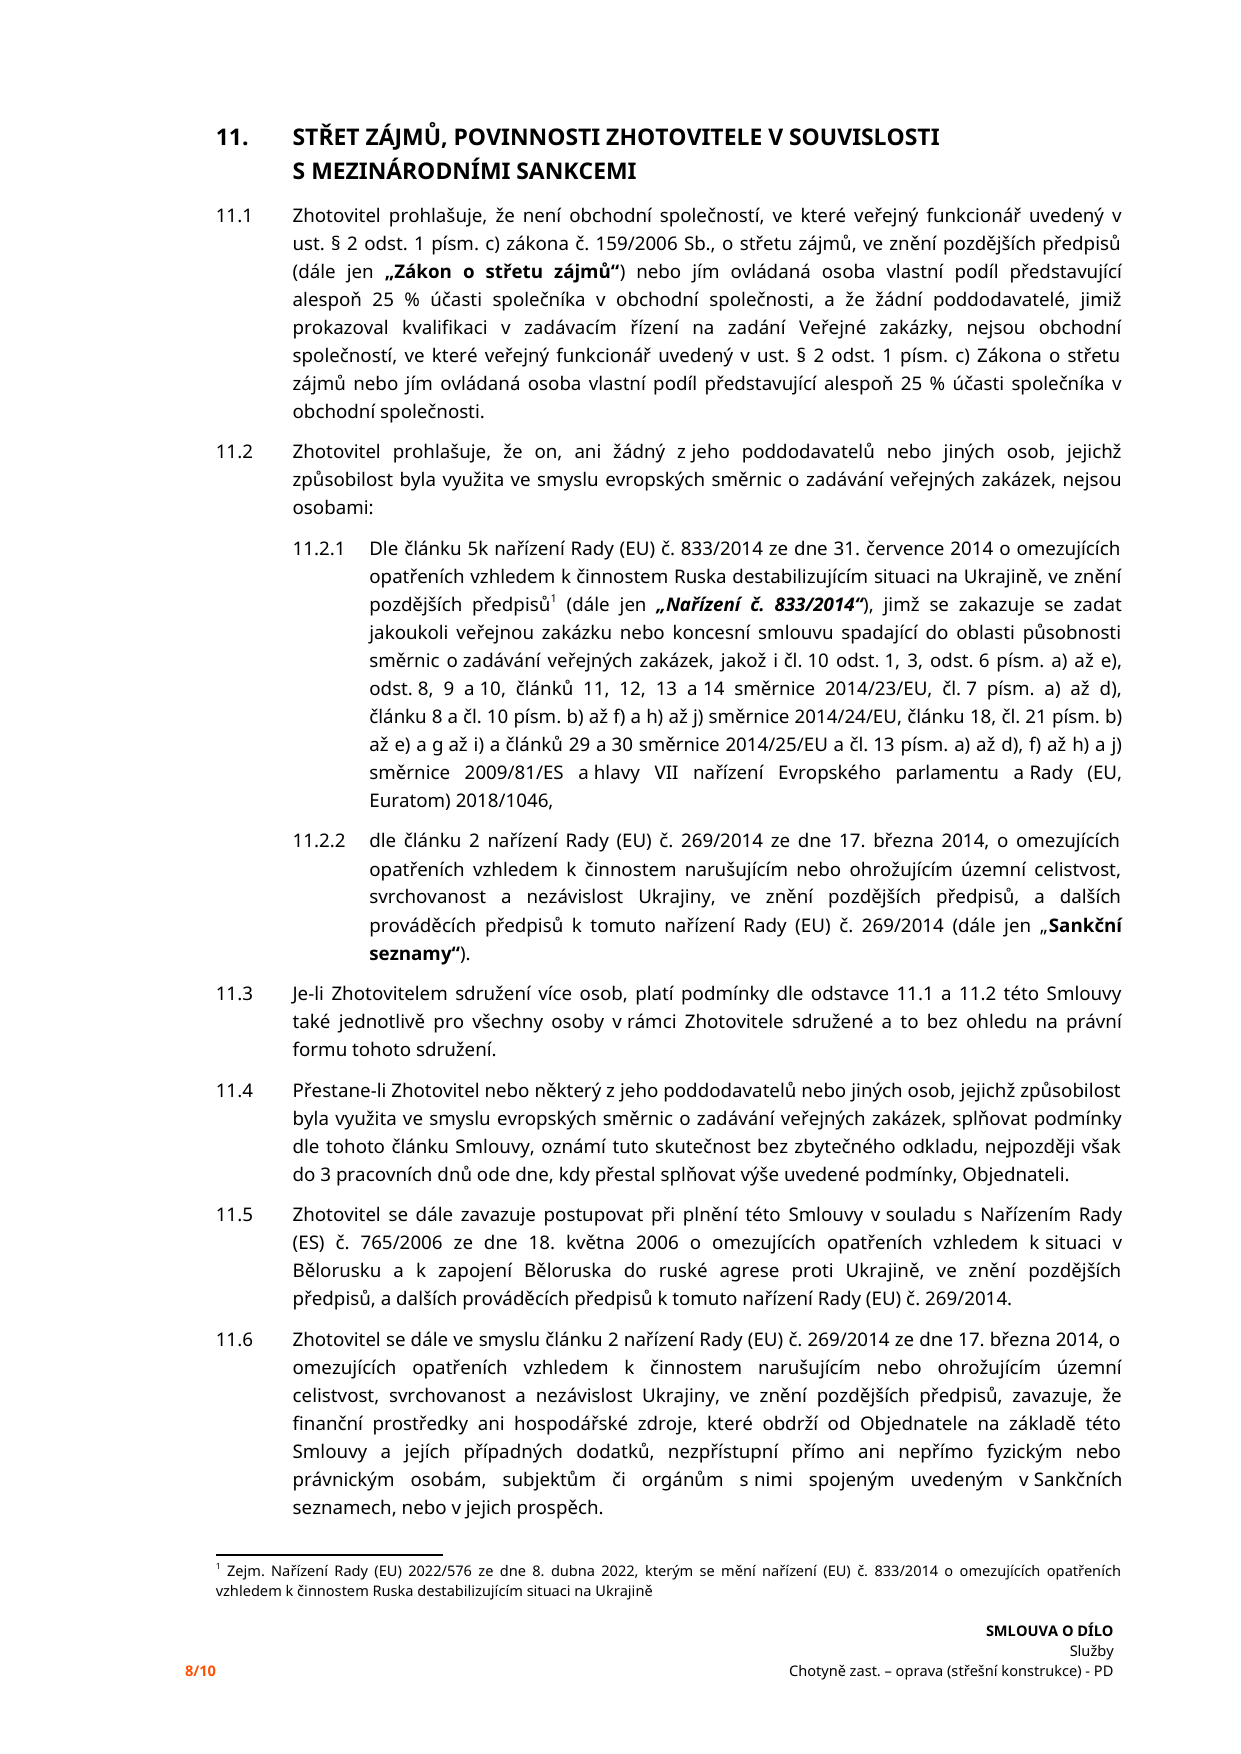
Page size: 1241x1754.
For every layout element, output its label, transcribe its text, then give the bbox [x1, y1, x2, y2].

text Zhotovitel se dále zavazuje postupovat při plnění této Smlouvy v souladu s Nařízením Rady (ES) č. 765/2006 ze dne 18. května 2006 o omezujících opatřeních vzhledem k situaci v Bělorusku a k zapojení Běloruska do ruské agrese proti Ukrajině, ve znění pozdějších předpisů, a dalších prováděcích předpisů k tomuto nařízení Rady (EU) č. 269/2014. [216, 1202, 1122, 1311]
text Přestane-li Zhotovitel nebo některý z jeho poddodavatelů nebo jiných osob, jejichž způsobilost byla využita ve smyslu evropských směrnic o zadávání veřejných zakázek, splňovat podmínky dle tohoto článku Smlouvy, oznámí tuto skutečnost bez zbytečného odkladu, nejpozději však do 3 pracovních dnů ode dne, kdy přestal splňovat výše uvedené podmínky, Objednateli. [216, 1077, 1122, 1187]
text Dle článku 5k nařízení Rady (EU) č. 833/2014 ze dne 31. července 2014 o omezujících opatřeních vzhledem k činnostem Ruska destabilizujícím situaci na Ukrajině, ve znění pozdějších předpisů (dále jen „Nařízení č. 833/2014“), jimž se zakazuje se zadat jakoukoli veřejnou zakázku nebo koncesní smlouvu spadající do oblasti působnosti směrnic o zadávání veřejných zakázek, jakož i čl. 10 odst. 1, 3, odst. 6 písm. a) až e), odst. 8, 9 a 10, článků 11, 12, 13 a 14 směrnice 2014/23/EU, čl. 7 písm. a) až d), článku 8 a čl. 10 písm. b) až f) a h) až j) směrnice 2014/24/EU, článku 18, čl. 21 písm. b) až e) a g až i) a článků 29 a 30 směrnice 2014/25/EU a čl. 13 písm. a) až d), f) až h) a j) směrnice 2009/81/ES a hlavy VII nařízení Evropského parlamentu a Rady (EU, Euratom) 2018/1046, [292, 535, 1122, 813]
text Střet zájmů, povinnosti Zhotovitele v souvislosti s MEZINÁRODnÍMI SANKCEMI [216, 121, 1122, 186]
text dle článku 2 nařízení Rady (EU) č. 269/2014 ze dne 17. března 2014, o omezujících opatřeních vzhledem k činnostem narušujícím nebo ohrožujícím územní celistvost, svrchovanost a nezávislost Ukrajiny, ve znění pozdějších předpisů, a dalších prováděcích předpisů k tomuto nařízení Rady (EU) č. 269/2014 (dále jen „Sankční seznamy“). [292, 828, 1122, 965]
text Zhotovitel prohlašuje, že on, ani žádný z jeho poddodavatelů nebo jiných osob, jejichž způsobilost byla využita ve smyslu evropských směrnic o zadávání veřejných zakázek, nejsou osobami: [216, 438, 1122, 520]
text Zhotovitel prohlašuje, že není obchodní společností, ve které veřejný funkcionář uvedený v ust. § 2 odst. 1 písm. c) zákona č. 159/2006 Sb., o střetu zájmů, ve znění pozdějších předpisů (dále jen „Zákon o střetu zájmů“) nebo jím ovládaná osoba vlastní podíl představující alespoň 25 % účasti společníka v obchodní společnosti, a že žádní poddodavatelé, jimiž prokazoval kvalifikaci v zadávacím řízení na zadání Veřejné zakázky, nejsou obchodní společností, ve které veřejný funkcionář uvedený v ust. § 2 odst. 1 písm. c) Zákona o střetu zájmů nebo jím ovládaná osoba vlastní podíl představující alespoň 25 % účasti společníka v obchodní společnosti. [216, 202, 1122, 423]
text Zhotovitel se dále ve smyslu článku 2 nařízení Rady (EU) č. 269/2014 ze dne 17. března 2014, o omezujících opatřeních vzhledem k činnostem narušujícím nebo ohrožujícím územní celistvost, svrchovanost a nezávislost Ukrajiny, ve znění pozdějších předpisů, zavazuje, že finanční prostředky ani hospodářské zdroje, které obdrží od Objednatele na základě této Smlouvy a jejích případných dodatků, nezpřístupní přímo ani nepřímo fyzickým nebo právnickým osobám, subjektům či orgánům s nimi spojeným uvedeným v Sankčních seznamech, nebo v jejich prospěch. [216, 1326, 1122, 1520]
text Je-li Zhotovitelem sdružení více osob, platí podmínky dle odstavce 11.1 a 11.2 této Smlouvy také jednotlivě pro všechny osoby v rámci Zhotovitele sdružené a to bez ohledu na právní formu tohoto sdružení. [216, 980, 1122, 1062]
